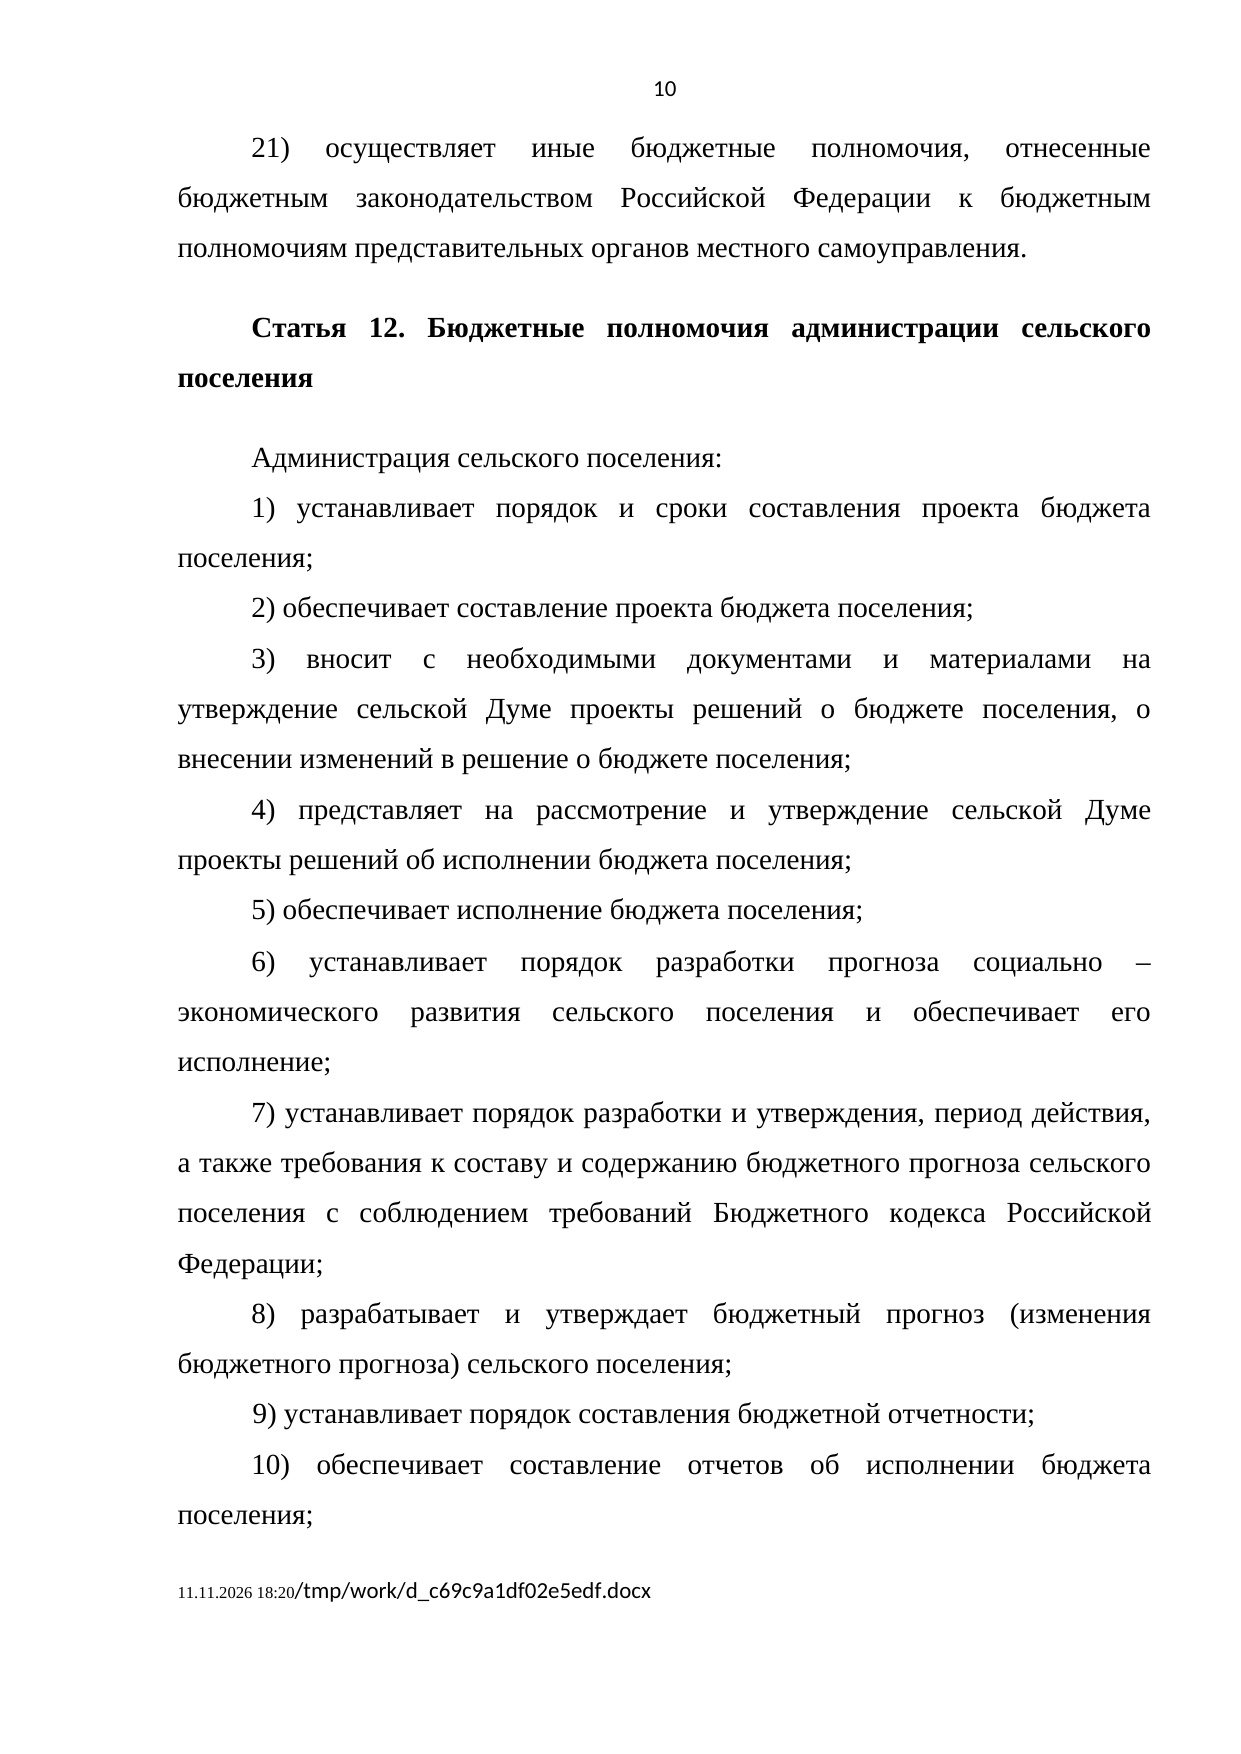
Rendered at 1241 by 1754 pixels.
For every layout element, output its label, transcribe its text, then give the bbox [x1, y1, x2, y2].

text 2) обеспечивает составление проекта бюджета поселения; [177, 591, 1152, 624]
text 9) устанавливает порядок составления бюджетной отчетности; [177, 1397, 1152, 1430]
text Администрация сельского поселения: [177, 440, 1152, 473]
text 8) разрабатывает и утверждает бюджетный прогноз (изменения бюджетного прогноза) сельского поселения; [177, 1296, 1152, 1380]
text 5) обеспечивает исполнение бюджета поселения; [177, 892, 1152, 926]
text 21) осуществляет иные бюджетные полномочия, отнесенные бюджетным законодательством Российской Федерации к бюджетным полномочиям представительных органов местного самоуправления. [177, 130, 1152, 264]
text 4) представляет на рассмотрение и утверждение сельской Думе проекты решений об исполнении бюджета поселения; [177, 792, 1152, 876]
text 1) устанавливает порядок и сроки составления проекта бюджета поселения; [177, 490, 1152, 574]
text 10) обеспечивает составление отчетов об исполнении бюджета поселения; [177, 1447, 1152, 1531]
text 3) вносит с необходимыми документами и материалами на утверждение сельской Думе проекты решений о бюджете поселения, о внесении изменений в решение о бюджете поселения; [177, 641, 1152, 775]
text 7) устанавливает порядок разработки и утверждения, период действия, а также требования к составу и содержанию бюджетного прогноза сельского поселения с соблюдением требований Бюджетного кодекса Российской Федерации; [177, 1095, 1152, 1279]
text 6) устанавливает порядок разработки прогноза социально – экономического развития сельского поселения и обеспечивает его исполнение; [177, 944, 1152, 1078]
text Статья 12. Бюджетные полномочия администрации сельского поселения [177, 310, 1152, 394]
